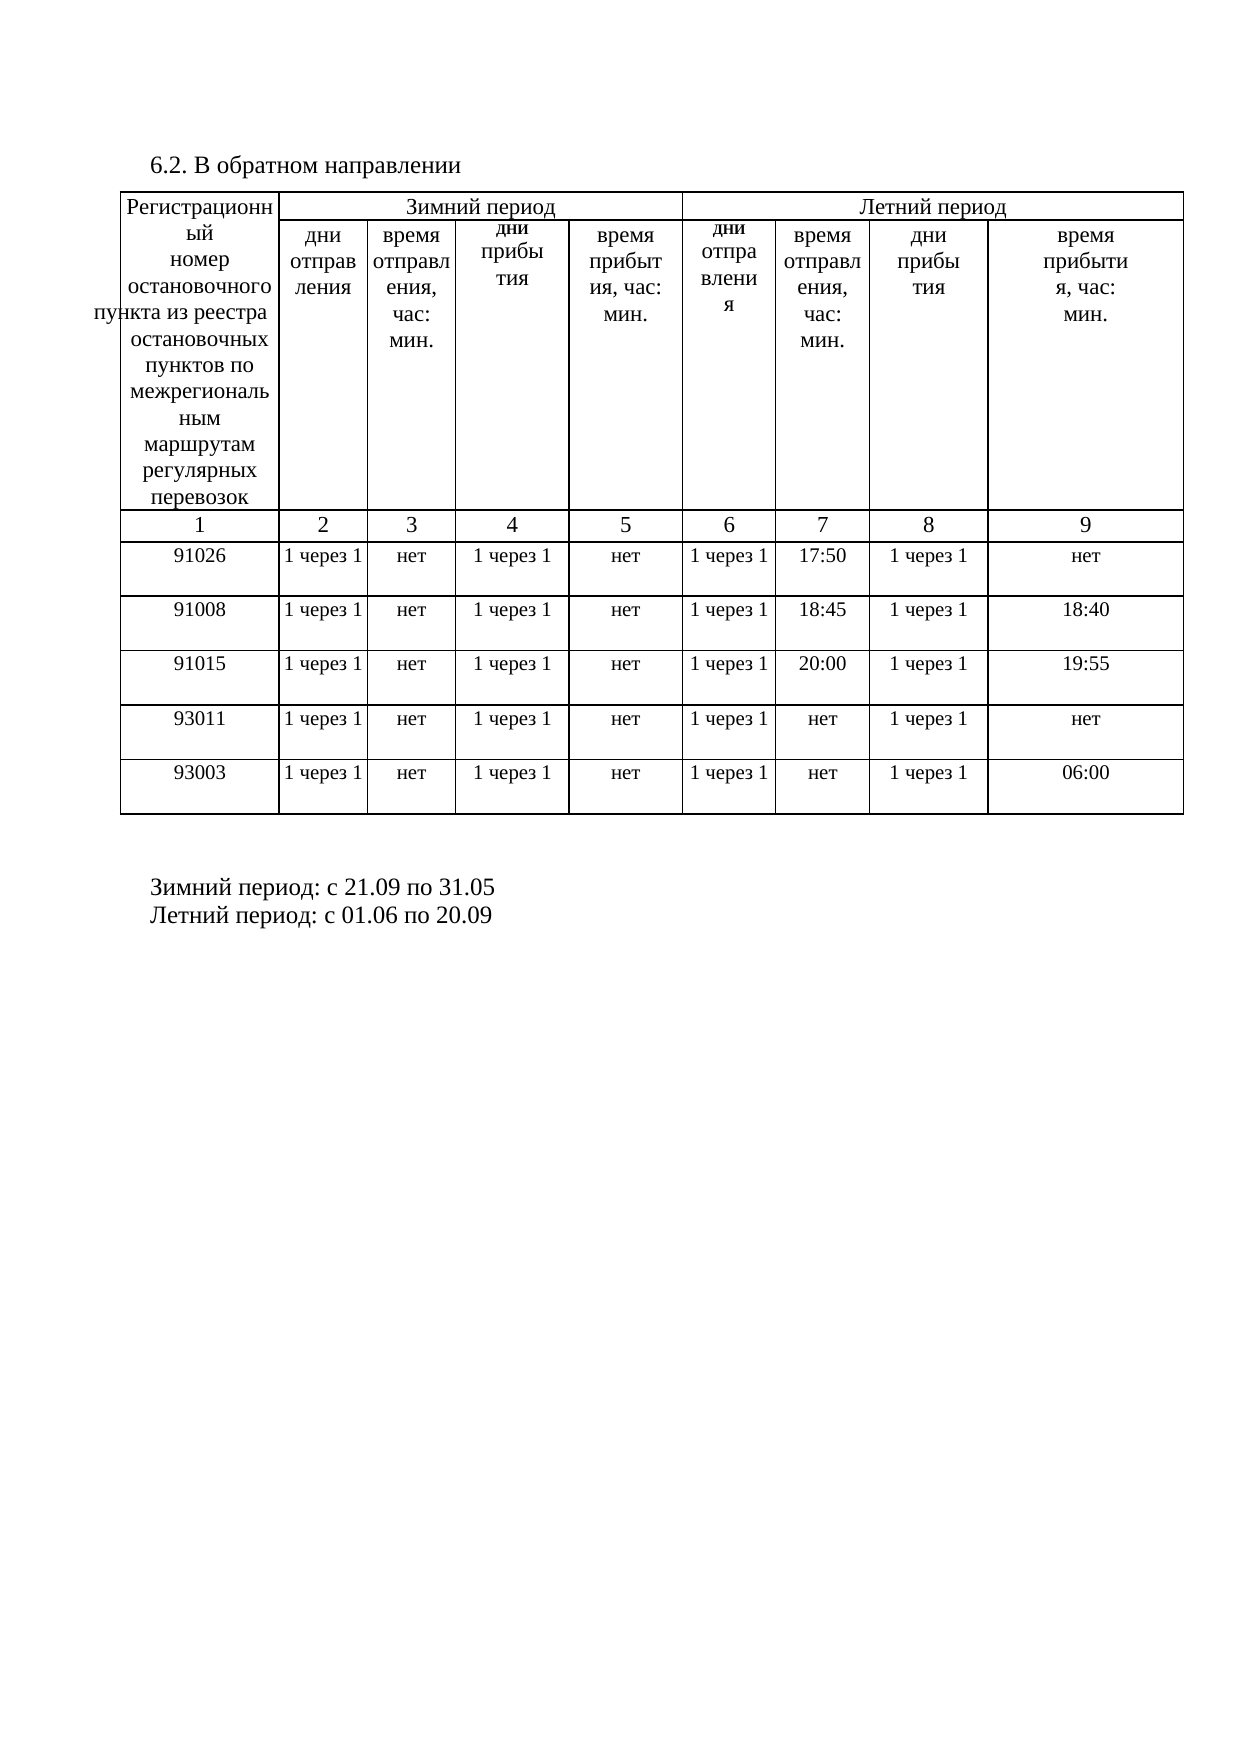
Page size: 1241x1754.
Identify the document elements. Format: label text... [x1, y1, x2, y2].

table_cell 18:45 [776, 597, 869, 650]
table_cell 91015 [121, 651, 278, 704]
table_cell ДНИ отпра влени я [683, 221, 775, 509]
table_cell время прибыт ия, час: мин. [570, 221, 682, 509]
table_cell 91008 [121, 597, 278, 650]
table_cell 1 через 1 [456, 543, 568, 595]
table_header Зимний период [280, 193, 682, 219]
table_cell 18:40 [989, 597, 1183, 650]
table_cell нет [368, 760, 455, 813]
table_cell 1 через 1 [683, 543, 775, 595]
table_cell 91026 [121, 543, 278, 595]
table_header Летний период [683, 193, 1183, 219]
table_cell 17:50 [776, 543, 869, 595]
table_cell 1 через 1 [280, 760, 367, 813]
table_cell 1 [121, 511, 278, 541]
table_cell нет [989, 543, 1183, 595]
table_cell дни прибы тия [870, 221, 987, 509]
table_cell 1 через 1 [456, 651, 568, 704]
table_cell нет [570, 543, 682, 595]
table_cell 1 через 1 [870, 597, 987, 650]
table_cell 1 через 1 [870, 543, 987, 595]
table_cell 1 через 1 [683, 597, 775, 650]
table_cell 1 через 1 [280, 651, 367, 704]
table_cell 19:55 [989, 651, 1183, 704]
table_cell нет [368, 543, 455, 595]
table_cell 1 через 1 [870, 760, 987, 813]
table_cell 1 через 1 [456, 760, 568, 813]
table_cell 06:00 [989, 760, 1183, 813]
table_cell нет [368, 597, 455, 650]
table_cell 20:00 [776, 651, 869, 704]
table_cell 1 через 1 [683, 706, 775, 758]
table_cell нет [570, 651, 682, 704]
table_cell 8 [870, 511, 987, 541]
table_cell 9 [989, 511, 1183, 541]
table_cell 1 через 1 [280, 706, 367, 758]
table_cell 93011 [121, 706, 278, 758]
table_cell 4 [456, 511, 568, 541]
table_cell 1 через 1 [683, 760, 775, 813]
table_cell нет [776, 706, 869, 758]
table_cell время отправл ения, час: мин. [368, 221, 455, 509]
table_cell время отправл ения, час: мин. [776, 221, 869, 509]
table_cell 1 через 1 [280, 597, 367, 650]
table_cell нет [368, 706, 455, 758]
text Летний период: с 01.06 по 20.09 [150, 901, 1090, 929]
table_cell 7 [776, 511, 869, 541]
text 6.2. В обратном направлении [150, 150, 1090, 179]
table_cell 1 через 1 [683, 651, 775, 704]
table_cell 1 через 1 [280, 543, 367, 595]
table_cell 1 через 1 [456, 706, 568, 758]
table_cell нет [570, 597, 682, 650]
table_cell 1 через 1 [870, 651, 987, 704]
table_cell 1 через 1 [870, 706, 987, 758]
table_header Регистрационный номер остановочного пункта из реестра остановочных пунктов по межрегиональным маршрутам регулярных перевозок [121, 193, 278, 509]
table_cell время прибыти я, час: мин. [989, 221, 1183, 509]
table_cell нет [570, 760, 682, 813]
table_cell ДНИ прибы тия [456, 221, 568, 509]
table_cell нет [368, 651, 455, 704]
table_cell нет [776, 760, 869, 813]
table_cell 3 [368, 511, 455, 541]
text Зимний период: с 21.09 по 31.05 [150, 872, 1090, 901]
table_cell 1 через 1 [456, 597, 568, 650]
table_cell 2 [280, 511, 367, 541]
table_cell 5 [570, 511, 682, 541]
table_cell нет [989, 706, 1183, 758]
table_cell 6 [683, 511, 775, 541]
table_cell нет [570, 706, 682, 758]
table_cell 93003 [121, 760, 278, 813]
table_cell дни отправ ления [280, 221, 367, 509]
